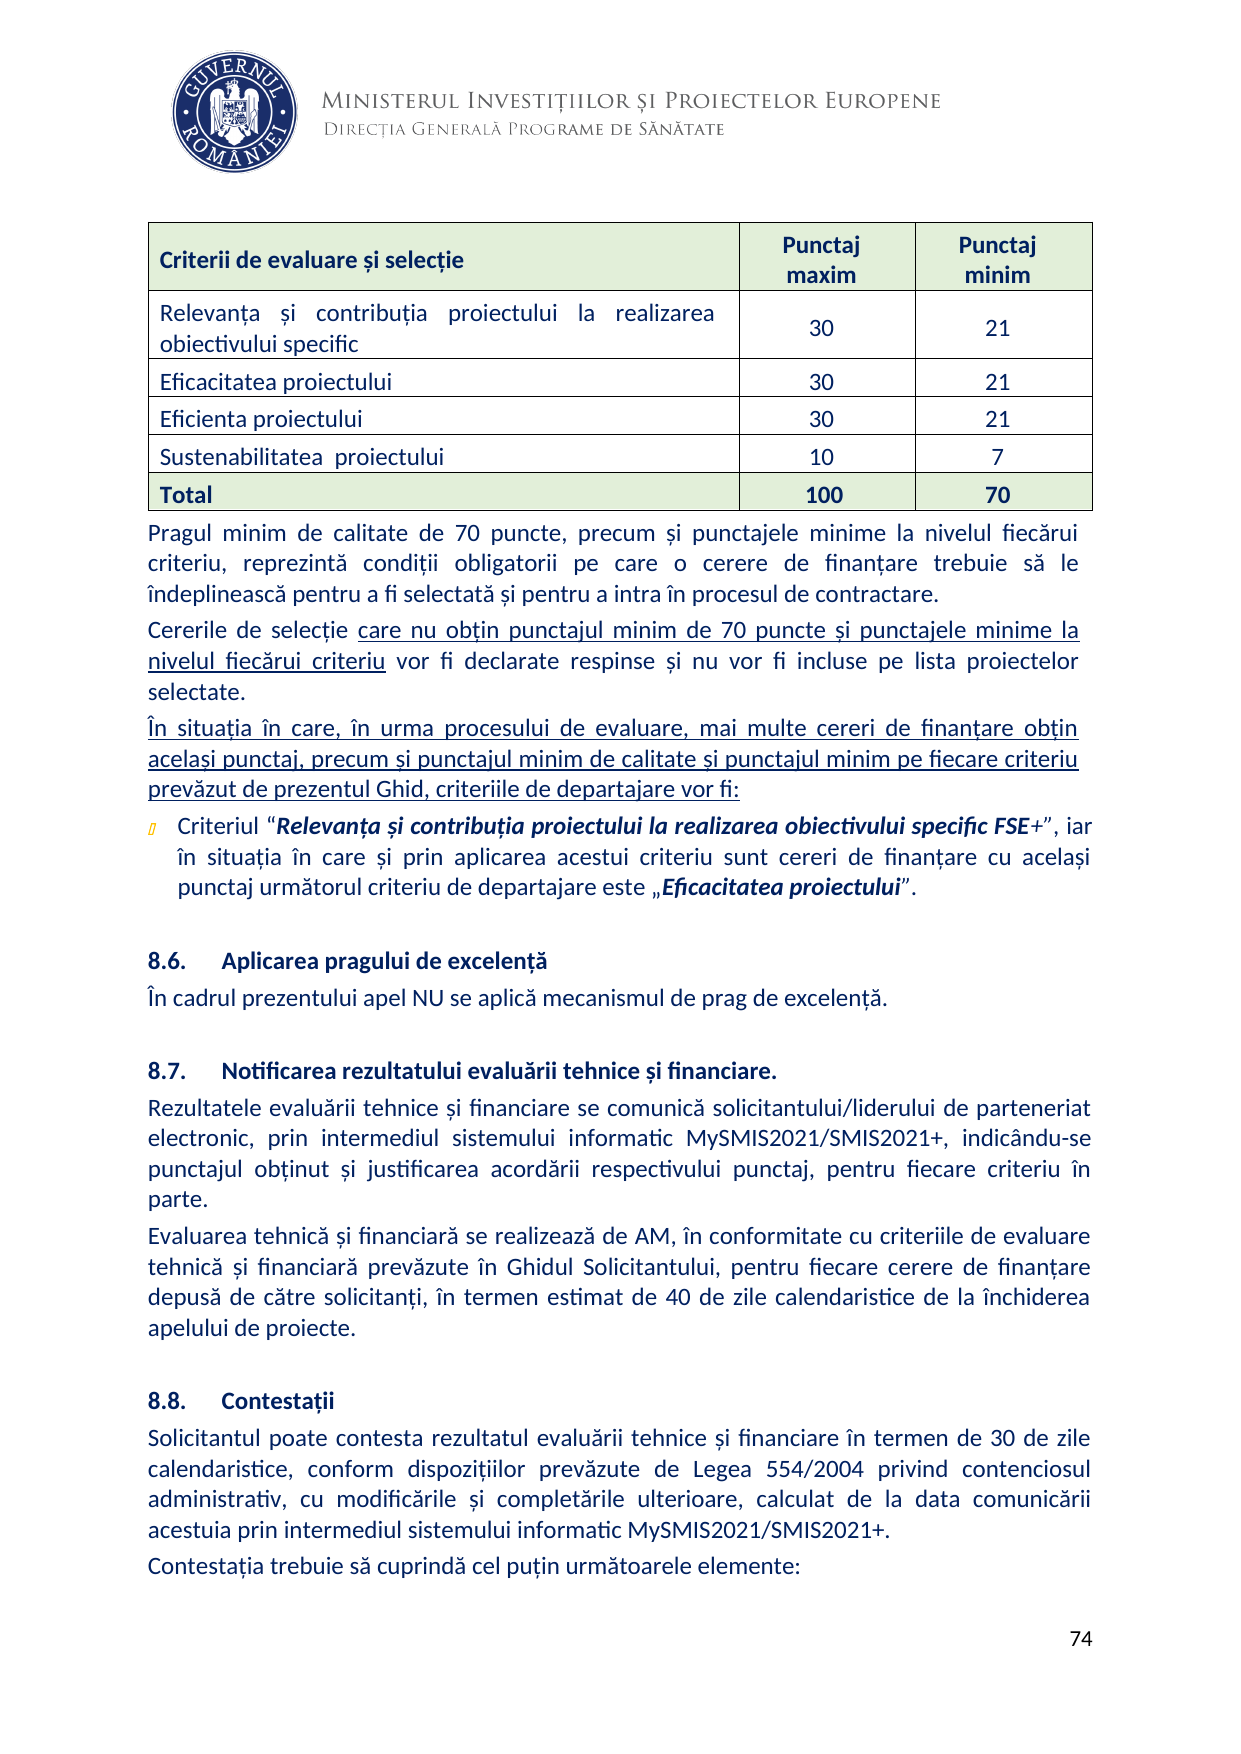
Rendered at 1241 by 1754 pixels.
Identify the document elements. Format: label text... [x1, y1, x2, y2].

table_cell Eficacitatea proiectului [149, 359, 739, 396]
picture [147, 29, 963, 194]
table_cell 21 [916, 397, 1092, 434]
table_cell 10 [740, 435, 915, 472]
text Rezultatele evaluării tehnice și financiare se comunică solicitantului/liderului de parteneriat electronic, prin intermediul sistemului informatic MySMIS2021/SMIS2021+, indicându-se punctajul obținut și justificarea acordării respectivului punctaj, pentru fiecare criteriu în parte. [148, 1092, 1092, 1214]
list Criteriul “Relevanța și contribuția proiectului la realizarea obiectivului specific FSE+”, iar în situația în care și prin aplicarea acestui criteriu sunt cereri de finanțare cu același punctaj următorul criteriu de departajare este „Eficacitatea proiectului”. [148, 810, 1092, 902]
list Contestații [148, 1385, 1092, 1416]
text Solicitantul poate contesta rezultatul evaluării tehnice și financiare în termen de 30 de zile calendaristice, conform dispozițiilor prevăzute de Legea 554/2004 privind contenciosul administrativ, cu modificările și completările ulterioare, calculat de la data comunicării acestuia prin intermediul sistemului informatic MySMIS2021/SMIS2021+. [148, 1422, 1092, 1544]
text Contestația trebuie să cuprindă cel puțin următoarele elemente: [148, 1551, 1092, 1581]
table_cell 7 [916, 435, 1092, 472]
text În cadrul prezentului apel NU se aplică mecanismul de prag de excelență. [148, 982, 1092, 1012]
table_header Punctaj maxim [740, 223, 915, 290]
text În situația în care, în urma procesului de evaluare, mai multe cereri de finanțare obțin același punctaj, precum și punctajul minim de calitate și punctajul minim pe fiecare criteriu prevăzut de prezentul Ghid, criteriile de departajare vor fi: [148, 712, 1080, 804]
table_cell 30 [740, 291, 915, 358]
list Notificarea rezultatului evaluării tehnice și financiare. [148, 1055, 1092, 1086]
list Aplicarea pragului de excelență [148, 945, 1092, 975]
table_cell Sustenabilitatea proiectului [149, 435, 739, 472]
table_cell 30 [740, 359, 915, 396]
table_cell Total [149, 473, 739, 509]
table_cell 30 [740, 397, 915, 434]
text Evaluarea tehnică și financiară se realizează de AM, în conformitate cu criteriile de evaluare tehnică și financiară prevăzute în Ghidul Solicitantului, pentru fiecare cerere de finanțare depusă de către solicitanți, în termen estimat de 40 de zile calendaristice de la închiderea apelului de proiecte. [148, 1220, 1092, 1342]
table_header Criterii de evaluare și selecție [149, 223, 739, 290]
table_cell 70 [916, 473, 1092, 509]
table_cell 21 [916, 291, 1092, 358]
table_cell 21 [916, 359, 1092, 396]
table_cell Eficienta proiectului [149, 397, 739, 434]
text Cererile de selecție care nu obțin punctajul minim de 70 puncte și punctajele minime la nivelul fiecărui criteriu vor fi declarate respinse și nu vor fi incluse pe lista proiectelor selectate. [148, 615, 1080, 706]
table_cell Relevanța și contribuția proiectului la realizarea obiectivului specific [149, 291, 739, 358]
table_header Punctaj minim [916, 223, 1092, 290]
text Pragul minim de calitate de 70 puncte, precum și punctajele minime la nivelul fiecărui criteriu, reprezintă condiții obligatorii pe care o cerere de finanțare trebuie să le îndeplinească pentru a fi selectată și pentru a intra în procesul de contractare. [148, 517, 1080, 608]
table_cell 100 [740, 473, 915, 509]
